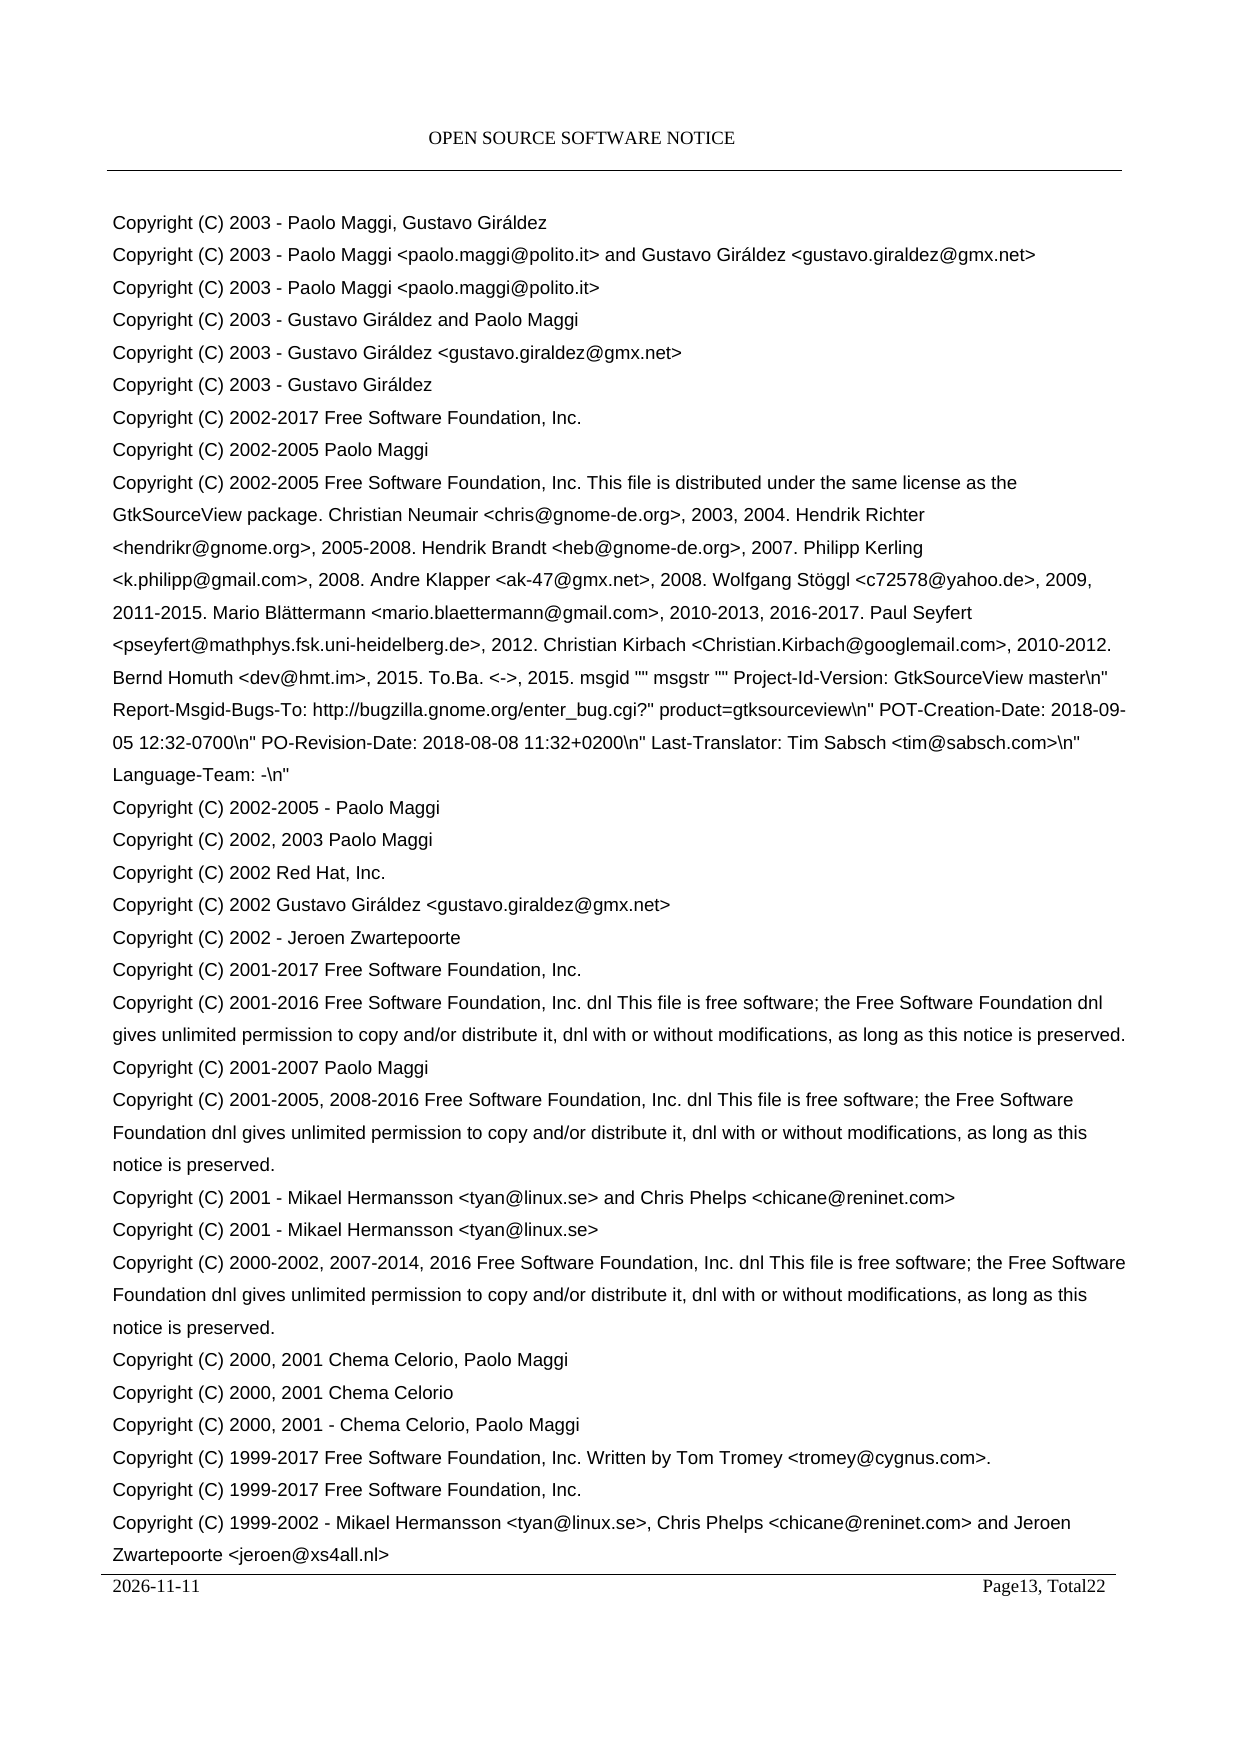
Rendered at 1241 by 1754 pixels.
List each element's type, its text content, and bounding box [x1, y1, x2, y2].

text Copyright (C) 2001 - Mikael Hermansson <tyan@linux.se> and Chris Phelps <chicane@reninet.com> [112, 1181, 1128, 1214]
text Copyright (C) 2003 - Paolo Maggi <paolo.maggi@polito.it> [112, 271, 1128, 304]
text Copyright (C) 2001-2005, 2008-2016 Free Software Foundation, Inc. dnl This file is free software; the Free Software Foundation dnl gives unlimited permission to copy and/or distribute it, dnl with or without modifications, as long as this notice is preserved. [112, 1084, 1128, 1181]
text Copyright (C) 2001 - Mikael Hermansson <tyan@linux.se> [112, 1214, 1128, 1246]
text Copyright (C) 2002 - Jeroen Zwartepoorte [112, 921, 1128, 954]
text Copyright (C) 2000, 2001 Chema Celorio, Paolo Maggi [112, 1344, 1128, 1376]
text Copyright (C) 2003 - Paolo Maggi <paolo.maggi@polito.it> and Gustavo Giráldez <gustavo.giraldez@gmx.net> [112, 239, 1128, 271]
text Copyright (C) 2000, 2001 - Chema Celorio, Paolo Maggi [112, 1409, 1128, 1441]
text Copyright (C) 2001-2007 Paolo Maggi [112, 1051, 1128, 1084]
text Copyright (C) 2001-2017 Free Software Foundation, Inc. [112, 954, 1128, 986]
text Copyright (C) 1999-2017 Free Software Foundation, Inc. Written by Tom Tromey <tromey@cygnus.com>. [112, 1441, 1128, 1474]
text Copyright (C) 2003 - Gustavo Giráldez <gustavo.giraldez@gmx.net> [112, 336, 1128, 369]
text Copyright (C) 2002 Gustavo Giráldez <gustavo.giraldez@gmx.net> [112, 889, 1128, 921]
text Copyright (C) 2002-2005 Free Software Foundation, Inc. This file is distributed under the same license as the GtkSourceView package. Christian Neumair <chris@gnome-de.org>, 2003, 2004. Hendrik Richter <hendrikr@gnome.org>, 2005-2008. Hendrik Brandt <heb@gnome-de.org>, 2007. Philipp Kerling <k.philipp@gmail.com>, 2008. Andre Klapper <ak-47@gmx.net>, 2008. Wolfgang Stöggl <c72578@yahoo.de>, 2009, 2011-2015. Mario Blättermann <mario.blaettermann@gmail.com>, 2010-2013, 2016-2017. Paul Seyfert <pseyfert@mathphys.fsk.uni-heidelberg.de>, 2012. Christian Kirbach <Christian.Kirbach@googlemail.com>, 2010-2012. Bernd Homuth <dev@hmt.im>, 2015. To.Ba. <->, 2015. msgid "" msgstr "" Project-Id-Version: GtkSourceView master\n" Report-Msgid-Bugs-To: http://bugzilla.gnome.org/enter_bug.cgi?" product=gtksourceview\n" POT-Creation-Date: 2018-09-05 12:32-0700\n" PO-Revision-Date: 2018-08-08 11:32+0200\n" Last-Translator: Tim Sabsch <tim@sabsch.com>\n" Language-Team: -\n" [112, 466, 1128, 791]
text Copyright (C) 2002-2017 Free Software Foundation, Inc. [112, 401, 1128, 434]
text Copyright (C) 2002-2005 Paolo Maggi [112, 434, 1128, 466]
text Copyright (C) 1999-2017 Free Software Foundation, Inc. [112, 1474, 1128, 1506]
text Copyright (C) 2003 - Paolo Maggi, Gustavo Giráldez [112, 206, 1128, 239]
text Copyright (C) 2001-2016 Free Software Foundation, Inc. dnl This file is free software; the Free Software Foundation dnl gives unlimited permission to copy and/or distribute it, dnl with or without modifications, as long as this notice is preserved. [112, 986, 1128, 1051]
text Copyright (C) 2000, 2001 Chema Celorio [112, 1376, 1128, 1409]
text Copyright (C) 2000-2002, 2007-2014, 2016 Free Software Foundation, Inc. dnl This file is free software; the Free Software Foundation dnl gives unlimited permission to copy and/or distribute it, dnl with or without modifications, as long as this notice is preserved. [112, 1246, 1128, 1344]
text Copyright (C) 2002, 2003 Paolo Maggi [112, 824, 1128, 856]
text Copyright (C) 2002 Red Hat, Inc. [112, 856, 1128, 889]
text Copyright (C) 2003 - Gustavo Giráldez [112, 369, 1128, 401]
text Copyright (C) 2002-2005 - Paolo Maggi [112, 791, 1128, 824]
text Copyright (C) 2003 - Gustavo Giráldez and Paolo Maggi [112, 304, 1128, 336]
text Copyright (C) 1999-2002 - Mikael Hermansson <tyan@linux.se>, Chris Phelps <chicane@reninet.com> and Jeroen Zwartepoorte <jeroen@xs4all.nl> [112, 1506, 1128, 1571]
